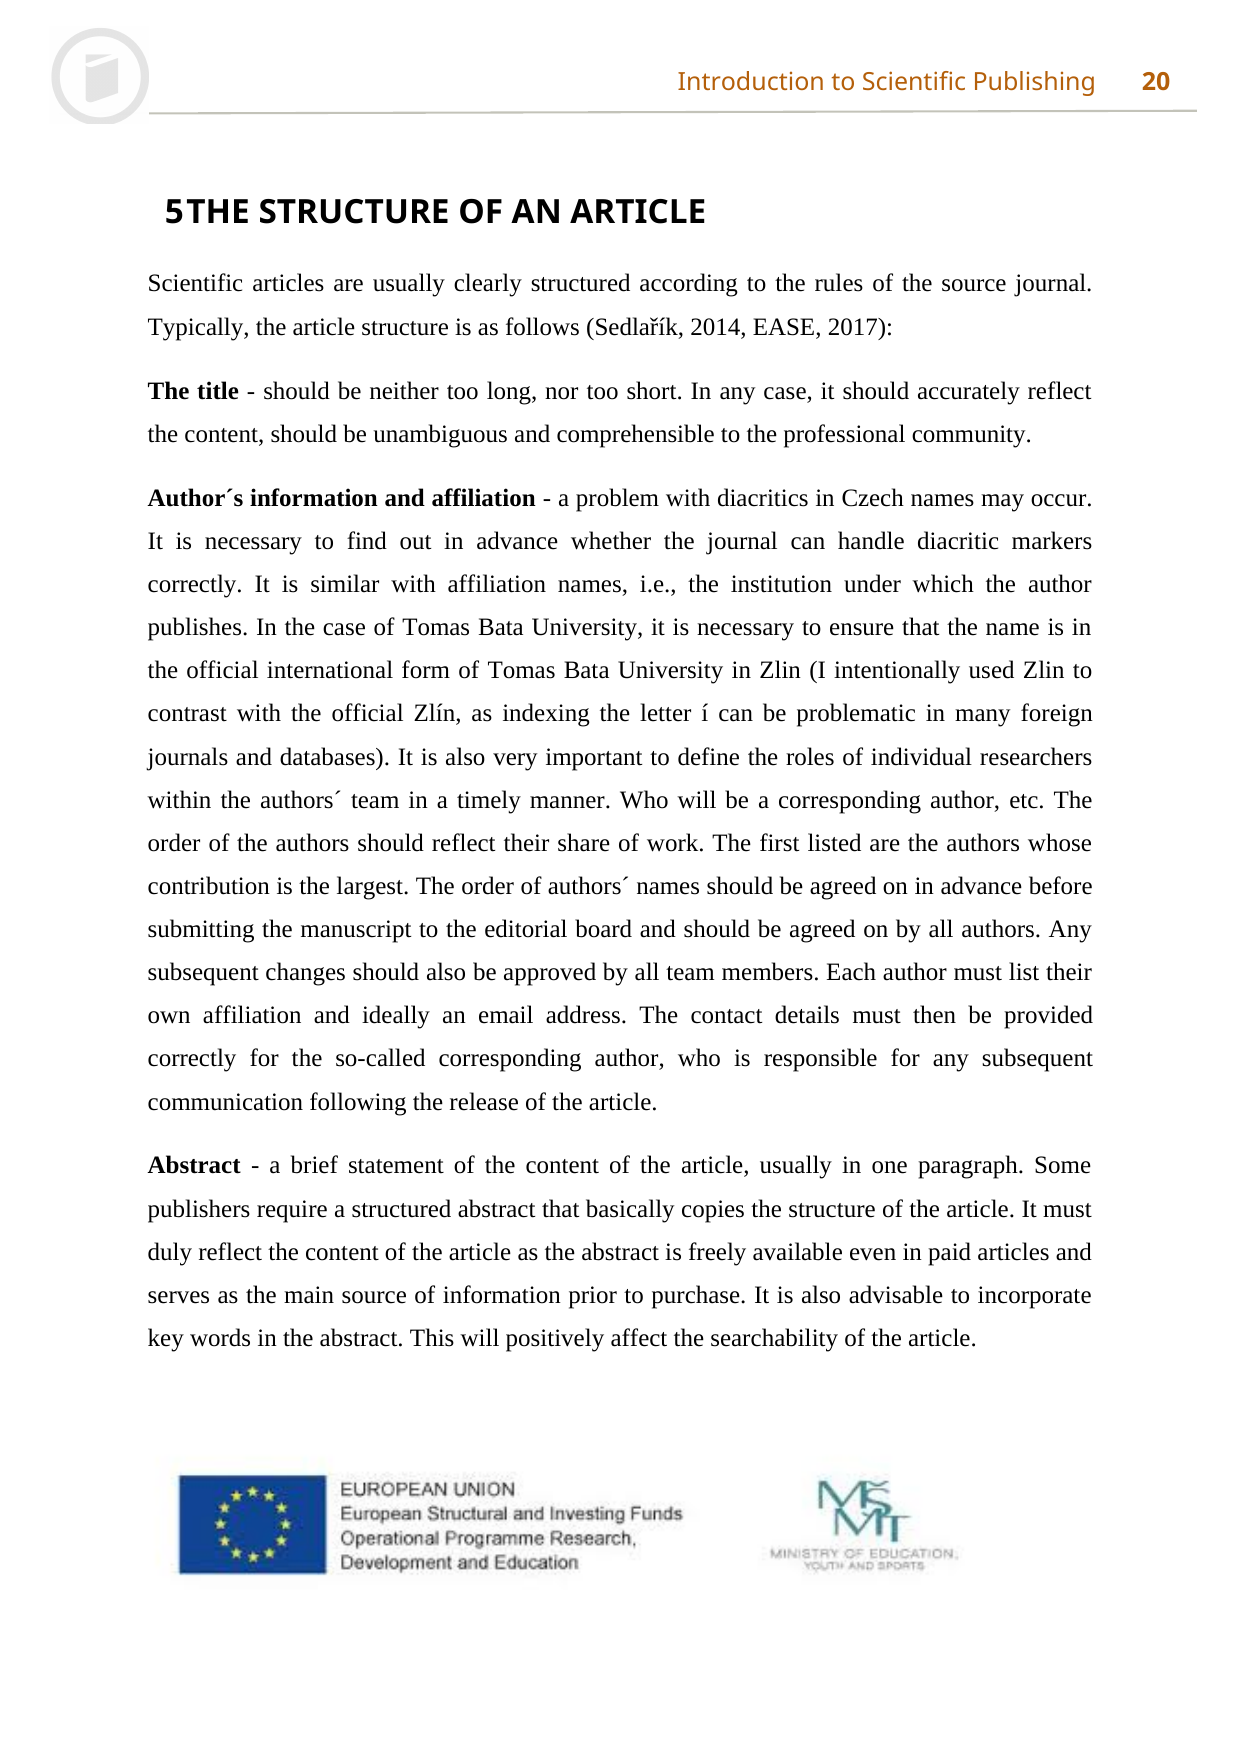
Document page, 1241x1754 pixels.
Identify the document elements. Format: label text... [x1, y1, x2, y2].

subtitle THE STRUCTURE OF An ARTICLE [164, 188, 1111, 233]
text Scientific articles are usually clearly structured according to the rules of the source journal. Typically, the article structure is as follows (Sedlařík, 2014, EASE, 2017): [147, 268, 1093, 340]
text The title - should be neither too long, nor too short. In any case, it should accurately reflect the content, should be unambiguous and comprehensible to the professional community. [147, 376, 1093, 448]
text Author´s information and affiliation - a problem with diacritics in Czech names may occur. It is necessary to find out in advance whether the journal can handle diacritic markers correctly. It is similar with affiliation names, i.e., the institution under which the author publishes. In the case of Tomas Bata University, it is necessary to ensure that the name is in the official international form of Tomas Bata University in Zlin (I intentionally used Zlin to contrast with the official Zlín, as indexing the letter í can be problematic in many foreign journals and databases). It is also very important to define the roles of individual researchers within the authors´ team in a timely manner. Who will be a corresponding author, etc. The order of the authors should reflect their share of work. The first listed are the authors whose contribution is the largest. The order of authors´ names should be agreed on in advance before submitting the manuscript to the editorial board and should be agreed on by all authors. Any subsequent changes should also be approved by all team members. Each author must list their own affiliation and ideally an email address. The contact details must then be provided correctly for the so-called corresponding author, who is responsible for any subsequent communication following the release of the article. [147, 483, 1094, 1115]
text Abstract - a brief statement of the content of the article, usually in one paragraph. Some publishers require a structured abstract that basically copies the structure of the article. It must duly reflect the content of the article as the abstract is freely available even in paid articles and serves as the main source of information prior to purchase. It is also advisable to incorporate key words in the abstract. This will positively affect the searchability of the article. [147, 1151, 1093, 1352]
picture [127, 1428, 1001, 1623]
